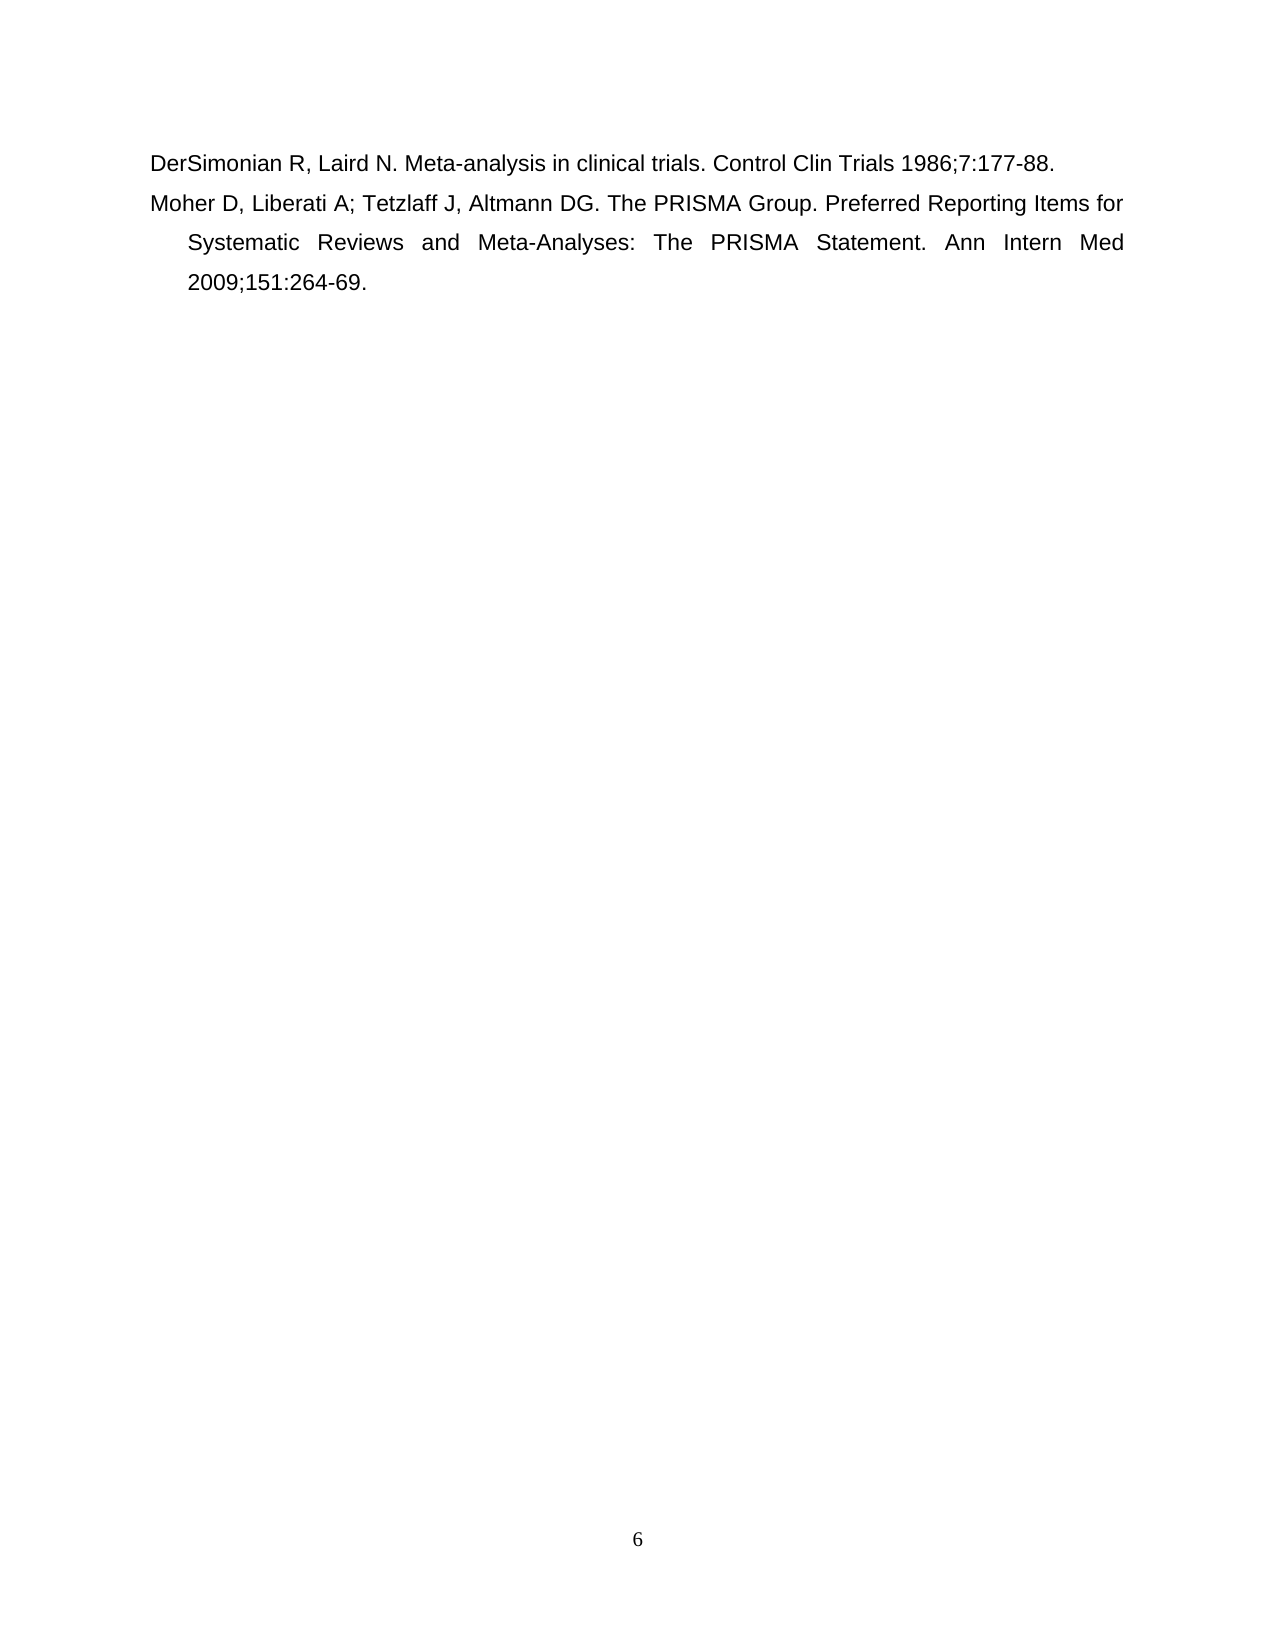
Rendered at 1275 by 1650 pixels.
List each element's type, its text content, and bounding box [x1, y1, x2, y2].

text DerSimonian R, Laird N. Meta-analysis in clinical trials. Control Clin Trials 1986;7:177-88. [150, 150, 1125, 176]
text Moher D, Liberati A; Tetzlaff J, Altmann DG. The PRISMA Group. Preferred Reporting Items for Systematic Reviews and Meta-Analyses: The PRISMA Statement. Ann Intern Med 2009;151:264-69. [150, 189, 1125, 295]
